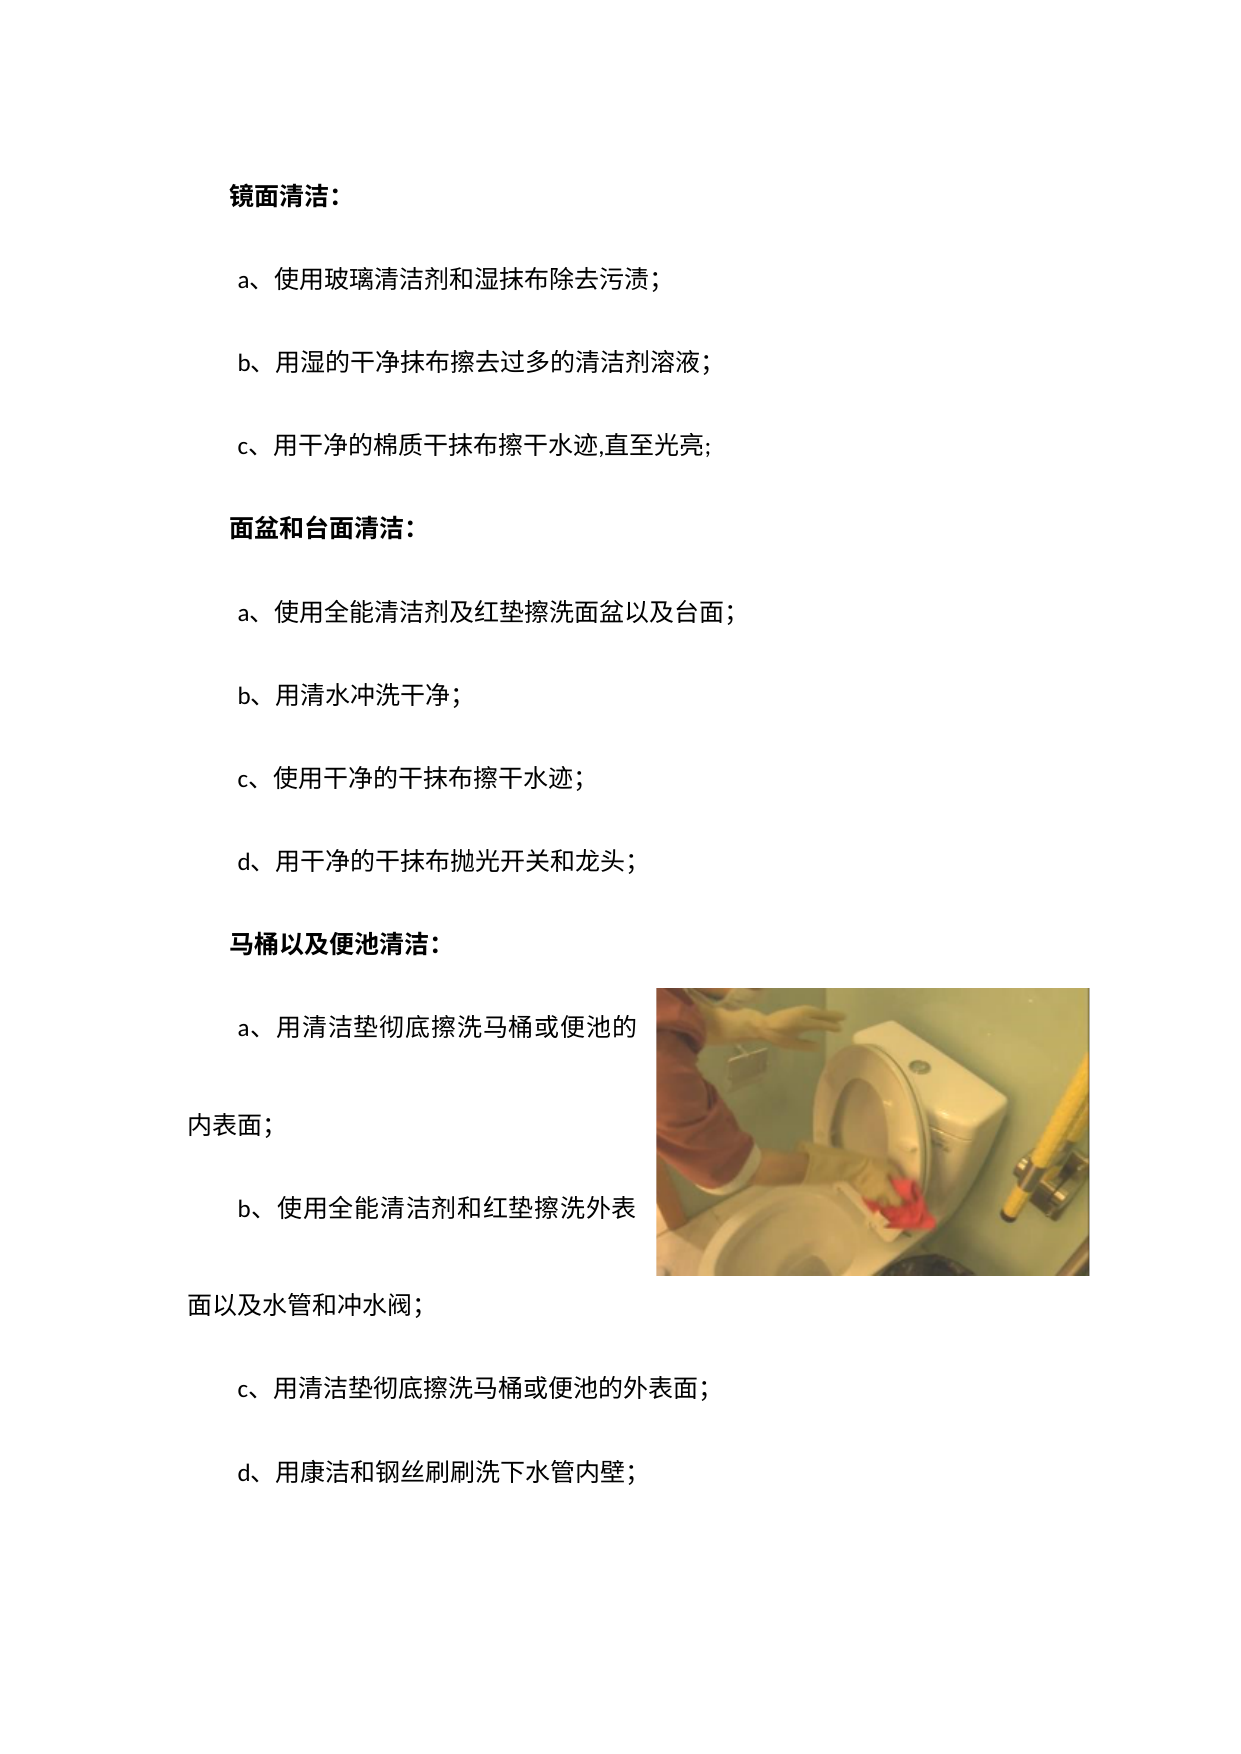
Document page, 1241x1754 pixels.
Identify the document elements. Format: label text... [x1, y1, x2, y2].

text c、用干净的棉质干抹布擦干水迹,直至光亮; [187, 411, 1053, 476]
text a、使用玻璃清洁剂和湿抹布除去污渍； [187, 245, 1053, 310]
text b、用湿的干净抹布擦去过多的清洁剂溶液； [187, 328, 1053, 393]
text 面盆和台面清洁： [229, 494, 1053, 559]
text 马桶以及便池清洁： [229, 910, 1053, 975]
text b、用清水冲洗干净； [187, 661, 1053, 726]
text c、用清洁垫彻底擦洗马桶或便池的外表面； [187, 1354, 1053, 1419]
picture [656, 988, 1091, 1276]
text a、使用全能清洁剂及红垫擦洗面盆以及台面； [187, 578, 1053, 643]
text d、用干净的干抹布抛光开关和龙头； [187, 827, 1053, 892]
text 镜面清洁： [229, 162, 1053, 227]
text d、用康洁和钢丝刷刷洗下水管内壁； [187, 1438, 1053, 1503]
text b、使用全能清洁剂和红垫擦洗外表面以及水管和冲水阀； [187, 1174, 1053, 1336]
text a、用清洁垫彻底擦洗马桶或便池的内表面； [187, 993, 656, 1156]
text c、使用干净的干抹布擦干水迹； [187, 744, 1053, 809]
